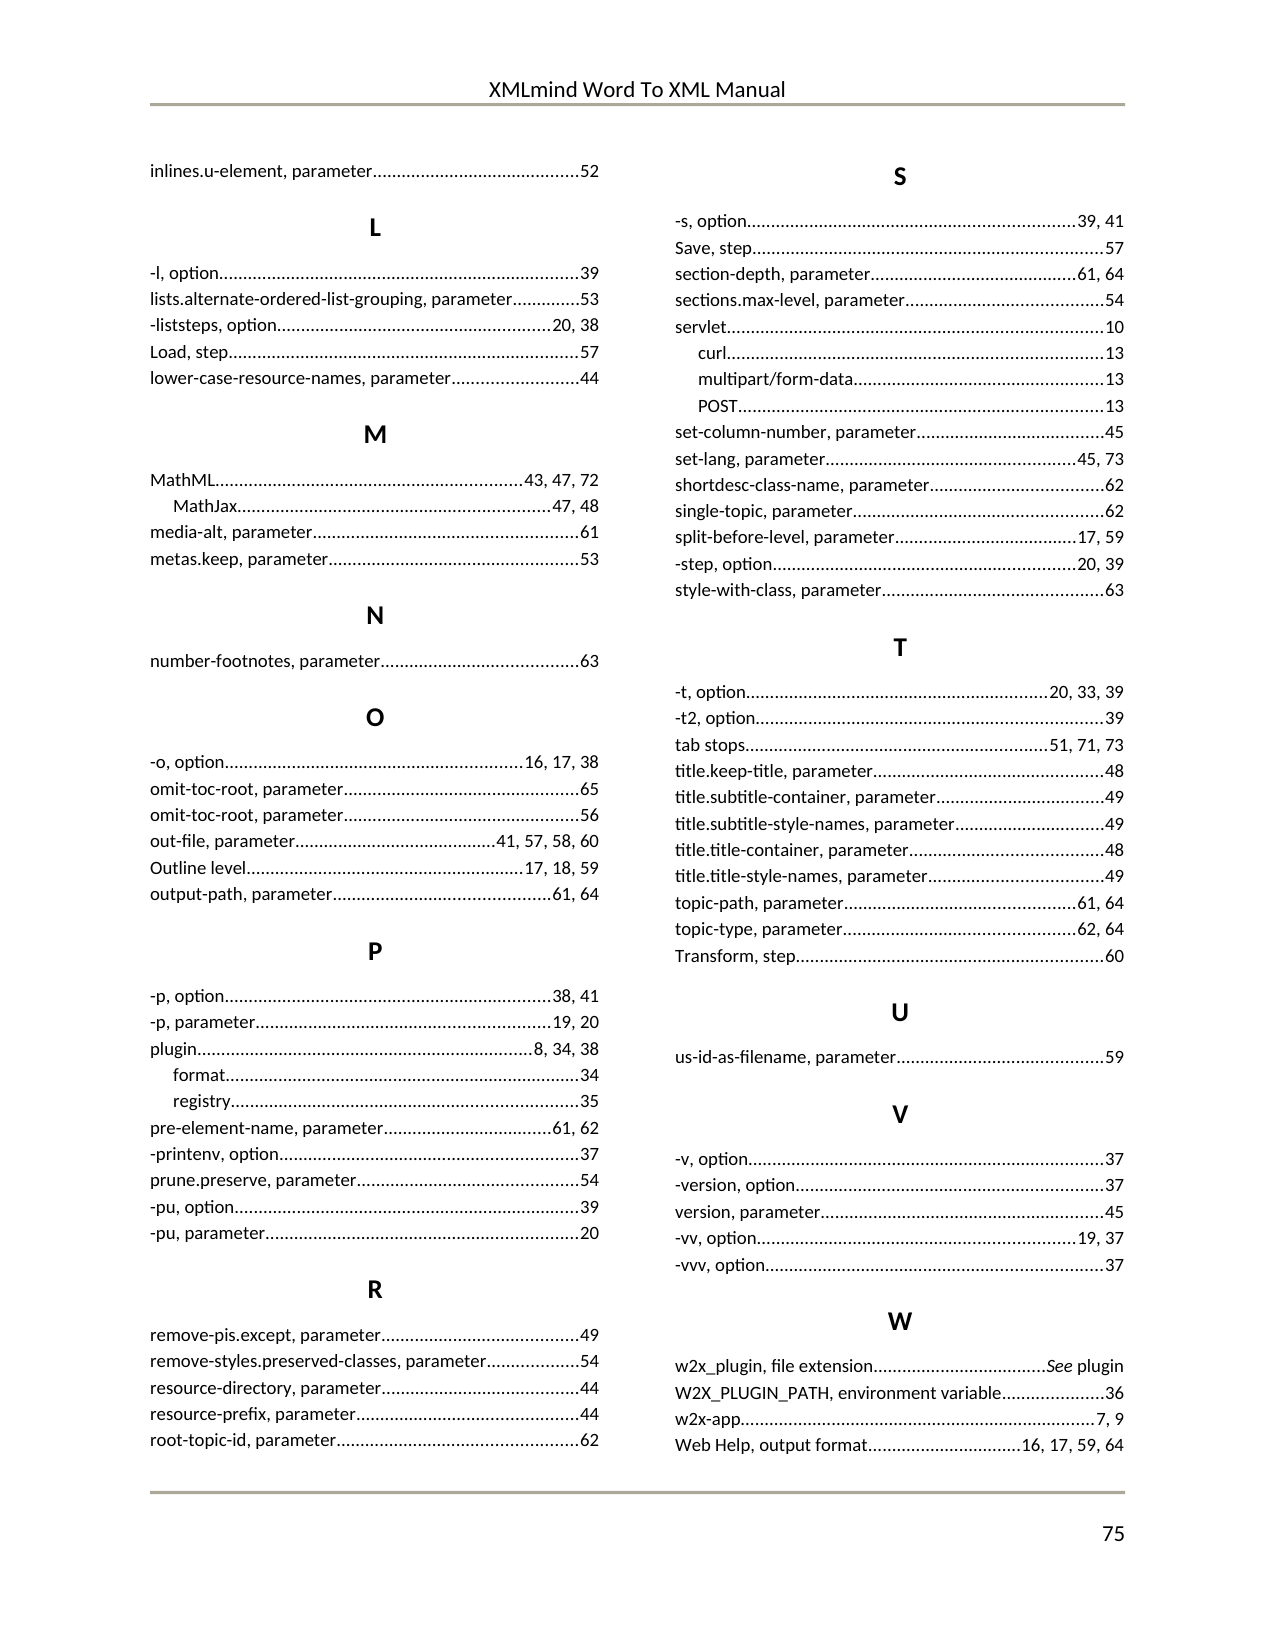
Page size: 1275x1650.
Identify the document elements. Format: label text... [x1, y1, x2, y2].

text w2x_plugin, file extension See plugin [675, 1354, 1125, 1377]
text topic-type, parameter 62, 64 [675, 917, 1125, 940]
text omit-toc-root, parameter 56 [150, 803, 600, 826]
text Load, step 57 [150, 340, 600, 363]
subtitle M [150, 418, 600, 451]
text -l, option 39 [150, 261, 600, 284]
subtitle L [150, 210, 600, 243]
text inlines.u-element, parameter 52 [150, 159, 600, 182]
text split-before-level, parameter 17, 59 [675, 526, 1125, 549]
text servlet 10 [675, 315, 1125, 338]
text number-footnotes, parameter 63 [150, 649, 600, 672]
text registry 35 [173, 1089, 600, 1112]
subtitle R [150, 1273, 600, 1306]
text MathML 43, 47, 72 [150, 468, 600, 491]
text w2x-app 7, 9 [675, 1407, 1125, 1430]
text tab stops 51, 71, 73 [675, 733, 1125, 756]
text -printenv, option 37 [150, 1142, 600, 1165]
text media-alt, parameter 61 [150, 521, 600, 544]
text topic-path, parameter 61, 64 [675, 891, 1125, 914]
text plugin 8, 34, 38 [150, 1037, 600, 1060]
text set-column-number, parameter 45 [675, 420, 1125, 443]
text -o, option 16, 17, 38 [150, 751, 600, 773]
text curl 13 [698, 341, 1125, 364]
text style-with-class, parameter 63 [675, 578, 1125, 601]
text -pu, parameter 20 [150, 1221, 600, 1244]
text lower-case-resource-names, parameter 44 [150, 366, 600, 389]
text resource-directory, parameter 44 [150, 1376, 600, 1399]
text remove-styles.preserved-classes, parameter 54 [150, 1349, 600, 1372]
text multipart/form-data 13 [698, 368, 1125, 391]
subtitle W [675, 1304, 1125, 1337]
text title.subtitle-style-names, parameter 49 [675, 812, 1125, 835]
text -t, option 20, 33, 39 [675, 680, 1125, 703]
text prune.preserve, parameter 54 [150, 1169, 600, 1192]
text -t2, option 39 [675, 707, 1125, 729]
text output-path, parameter 61, 64 [150, 882, 600, 905]
text section-depth, parameter 61, 64 [675, 262, 1125, 285]
text omit-toc-root, parameter 65 [150, 777, 600, 800]
text set-lang, parameter 45, 73 [675, 447, 1125, 469]
text Transform, step 60 [675, 944, 1125, 967]
subtitle S [675, 159, 1125, 192]
text -pu, option 39 [150, 1195, 600, 1218]
text pre-element-name, parameter 61, 62 [150, 1116, 600, 1139]
text title.title-style-names, parameter 49 [675, 865, 1125, 888]
text version, parameter 45 [675, 1200, 1125, 1223]
text metas.keep, parameter 53 [150, 547, 600, 570]
text Web Help, output format 16, 17, 59, 64 [675, 1433, 1125, 1456]
text -liststeps, option 20, 38 [150, 313, 600, 336]
text -p, option 38, 41 [150, 984, 600, 1007]
text -version, option 37 [675, 1174, 1125, 1197]
text resource-prefix, parameter 44 [150, 1402, 600, 1425]
subtitle U [675, 995, 1125, 1028]
text POST 13 [698, 394, 1125, 417]
text us-id-as-filename, parameter 59 [675, 1046, 1125, 1068]
text remove-pis.except, parameter 49 [150, 1323, 600, 1346]
text title.keep-title, parameter 48 [675, 759, 1125, 782]
text shortdesc-class-name, parameter 62 [675, 473, 1125, 496]
text W2X_PLUGIN_PATH, environment variable 36 [675, 1381, 1125, 1404]
subtitle N [150, 598, 600, 631]
text -p, parameter 19, 20 [150, 1011, 600, 1033]
text lists.alternate-ordered-list-grouping, parameter 53 [150, 287, 600, 310]
text format 34 [173, 1063, 600, 1086]
text -step, option 20, 39 [675, 552, 1125, 575]
text -v, option 37 [675, 1147, 1125, 1170]
text sections.max-level, parameter 54 [675, 288, 1125, 311]
subtitle P [150, 934, 600, 967]
subtitle O [150, 700, 600, 733]
text -s, option 39, 41 [675, 209, 1125, 232]
text -vv, option 19, 37 [675, 1226, 1125, 1249]
subtitle V [675, 1097, 1125, 1130]
subtitle T [675, 630, 1125, 663]
text title.subtitle-container, parameter 49 [675, 786, 1125, 808]
text MathJax 47, 48 [173, 494, 600, 517]
text -vvv, option 37 [675, 1253, 1125, 1276]
text Save, step 57 [675, 236, 1125, 259]
text root-topic-id, parameter 62 [150, 1428, 600, 1451]
text title.title-container, parameter 48 [675, 838, 1125, 861]
text Outline level 17, 18, 59 [150, 856, 600, 879]
text single-topic, parameter 62 [675, 499, 1125, 522]
text out-file, parameter 41, 57, 58, 60 [150, 830, 600, 853]
